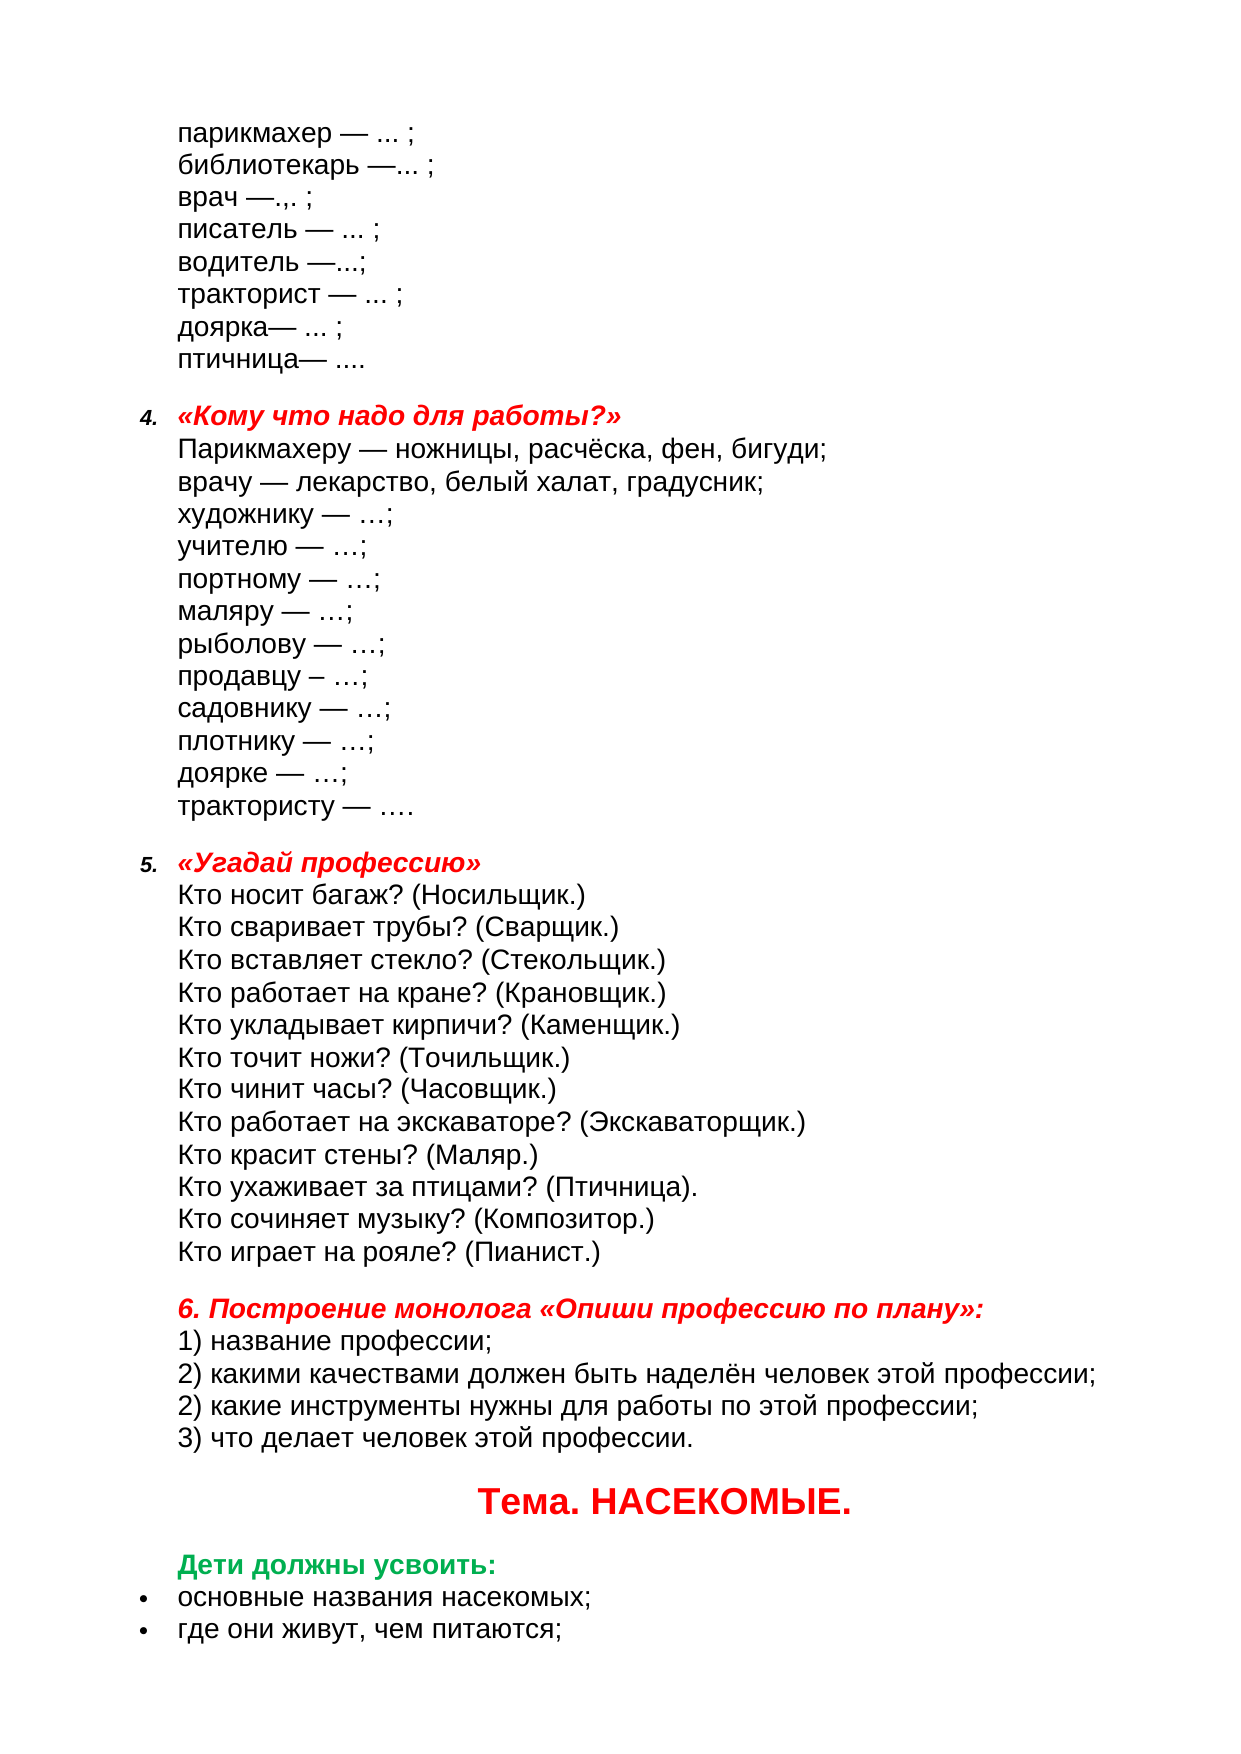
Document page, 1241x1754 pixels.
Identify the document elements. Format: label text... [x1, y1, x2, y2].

subtitle «Кому что надо для работы?» [140, 400, 1223, 432]
list что делает человек этой профессии. [177, 1422, 1223, 1454]
subtitle Тема. НАСЕКОМЫЕ. [331, 1479, 998, 1522]
text Кто вставляет стекло? (Стекольщик.) Кто работает на кране? (Крановщик.) Кто укладывает кирпичи? (Каменщик.) Кто точит ножи? (Точильщик.) [177, 943, 682, 1073]
text водитель —...; [177, 245, 1223, 278]
text парикмахер — ... ; библиотекарь —... ; врач —.,. ; [177, 116, 436, 213]
text Кто сваривает трубы? (Сварщик.) [177, 911, 1223, 943]
text Парикмахеру — ножницы, расчёска, фен, бигуди; врачу — лекарство, белый халат, градусник; художнику — …; [177, 432, 829, 529]
subtitle «Угадай профессию» [140, 846, 1223, 878]
text учителю — …; портному — …; маляру — …; рыболову — …; продавцу – …; [177, 529, 387, 691]
text писатель — ... ; [177, 213, 1223, 245]
text садовнику — …; плотнику — …; доярке — …; трактористу — …. [177, 691, 416, 821]
subtitle Дети должны усвоить: [177, 1548, 1223, 1580]
list название профессии; [177, 1325, 1223, 1357]
text тракторист — ... ; [177, 278, 1223, 310]
list основные названия насекомых; [140, 1580, 1223, 1612]
subtitle Построение монолога «Опиши профессию по плану»: [177, 1293, 1223, 1325]
text птичница— .... [177, 342, 1223, 375]
text Кто ухаживает за птицами? (Птичница). Кто сочиняет музыку? (Композитор.) [177, 1170, 700, 1235]
text Кто носит багаж? (Носильщик.) [177, 879, 1223, 911]
list какие инструменты нужны для работы по этой профессии; [177, 1389, 1223, 1422]
list какими качествами должен быть наделён человек этой профессии; [177, 1357, 1223, 1389]
text доярка— ... ; [177, 310, 1223, 342]
text Кто играет на рояле? (Пианист.) [177, 1235, 1223, 1267]
text Кто работает на экскаваторе? (Экскаваторщик.) Кто красит стены? (Маляр.) [177, 1105, 808, 1170]
list где они живут, чем питаются; [140, 1612, 1223, 1645]
text Кто чинит часы? (Часовщик.) [177, 1073, 1223, 1105]
